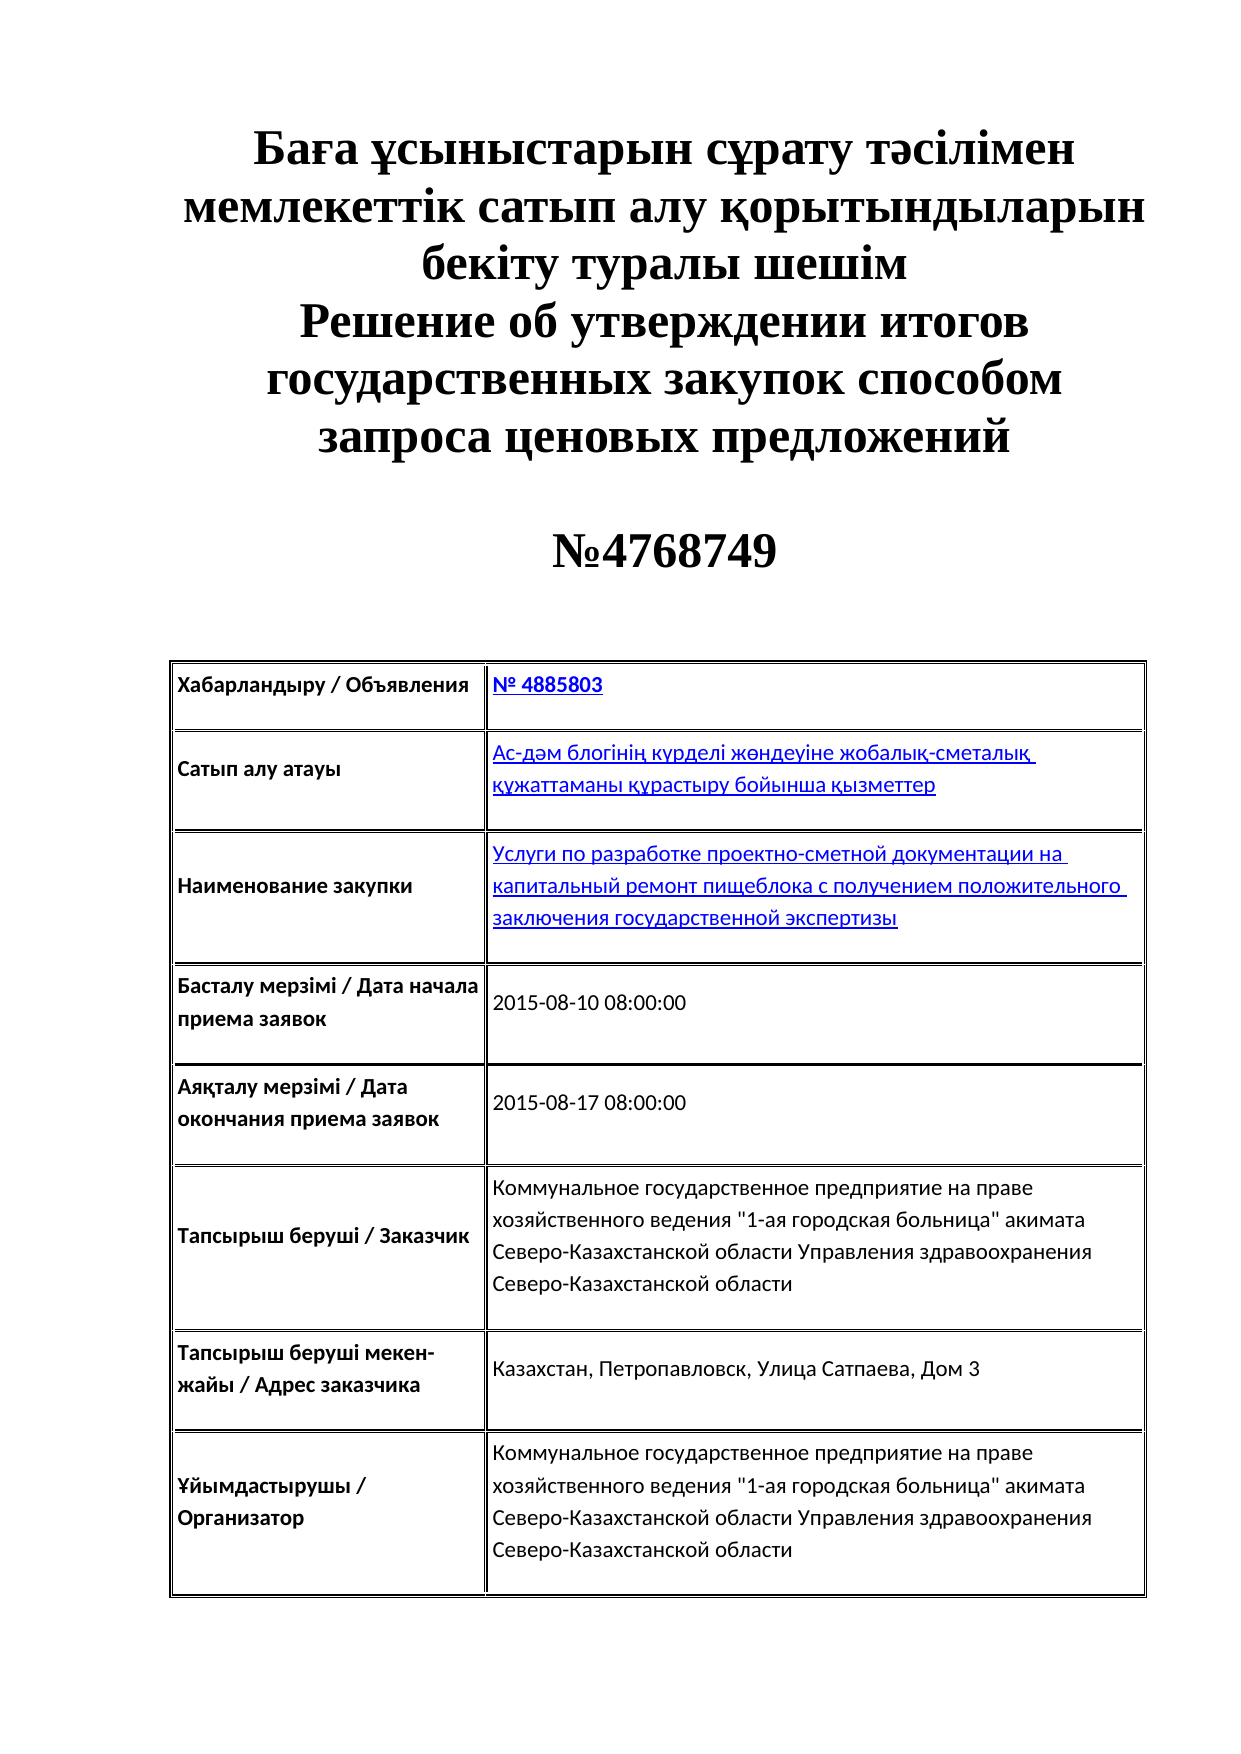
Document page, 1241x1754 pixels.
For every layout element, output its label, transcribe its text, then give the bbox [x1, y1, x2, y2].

table_cell Ас-дәм блогінің күрделі жөндеуіне жобалық-сметалық құжаттаманы құрастыру бойынша қызметтер [486, 729, 1145, 829]
table_cell Сатып алу атауы [171, 729, 486, 829]
table_header Хабарландыру / Объявления [173, 662, 486, 729]
table_cell Коммунальное государственное предприятие на праве хозяйственного ведения "1-ая городская больница" акимата Северо-Казахстанской области Управления здравоохранения Северо-Казахстанской области [488, 1164, 1144, 1328]
table_cell Казахстан, Петропавловск, Улица Сатпаева, Дом 3 [488, 1329, 1144, 1429]
table_cell Ұйымдастырушы / Организатор [173, 1429, 486, 1594]
table_header № 4885803 [486, 664, 1144, 729]
table_cell Услуги по разработке проектно-сметной документации на капитальный ремонт пищеблока с получением положительного заключения государственной экспертизы [488, 829, 1144, 962]
table_cell Аяқталу мерзімі / Дата окончания приема заявок [171, 1063, 484, 1163]
table_cell Наименование закупки [173, 829, 484, 962]
subtitle Баға ұсыныстарын сұрату тәсілімен мемлекеттік сатып алу қорытындыларын бекіту туралы шешім Решение об утверждении итогов государственных закупок способом запроса ценовых предложений №4768749 [177, 118, 1152, 578]
table_cell 2015-08-17 08:00:00 [488, 1063, 1145, 1163]
table_cell 2015-08-10 08:00:00 [488, 962, 1144, 1063]
table_cell Тапсырыш берушi / Заказчик [173, 1164, 484, 1328]
table_cell Тапсырыш берушi мекен-жайы / Адрес заказчика [173, 1329, 484, 1429]
table_cell Басталу мерзімі / Дата начала приема заявок [173, 962, 484, 1063]
table_cell Коммунальное государственное предприятие на праве хозяйственного ведения "1-ая городская больница" акимата Северо-Казахстанской области Управления здравоохранения Северо-Казахстанской области [486, 1429, 1144, 1594]
